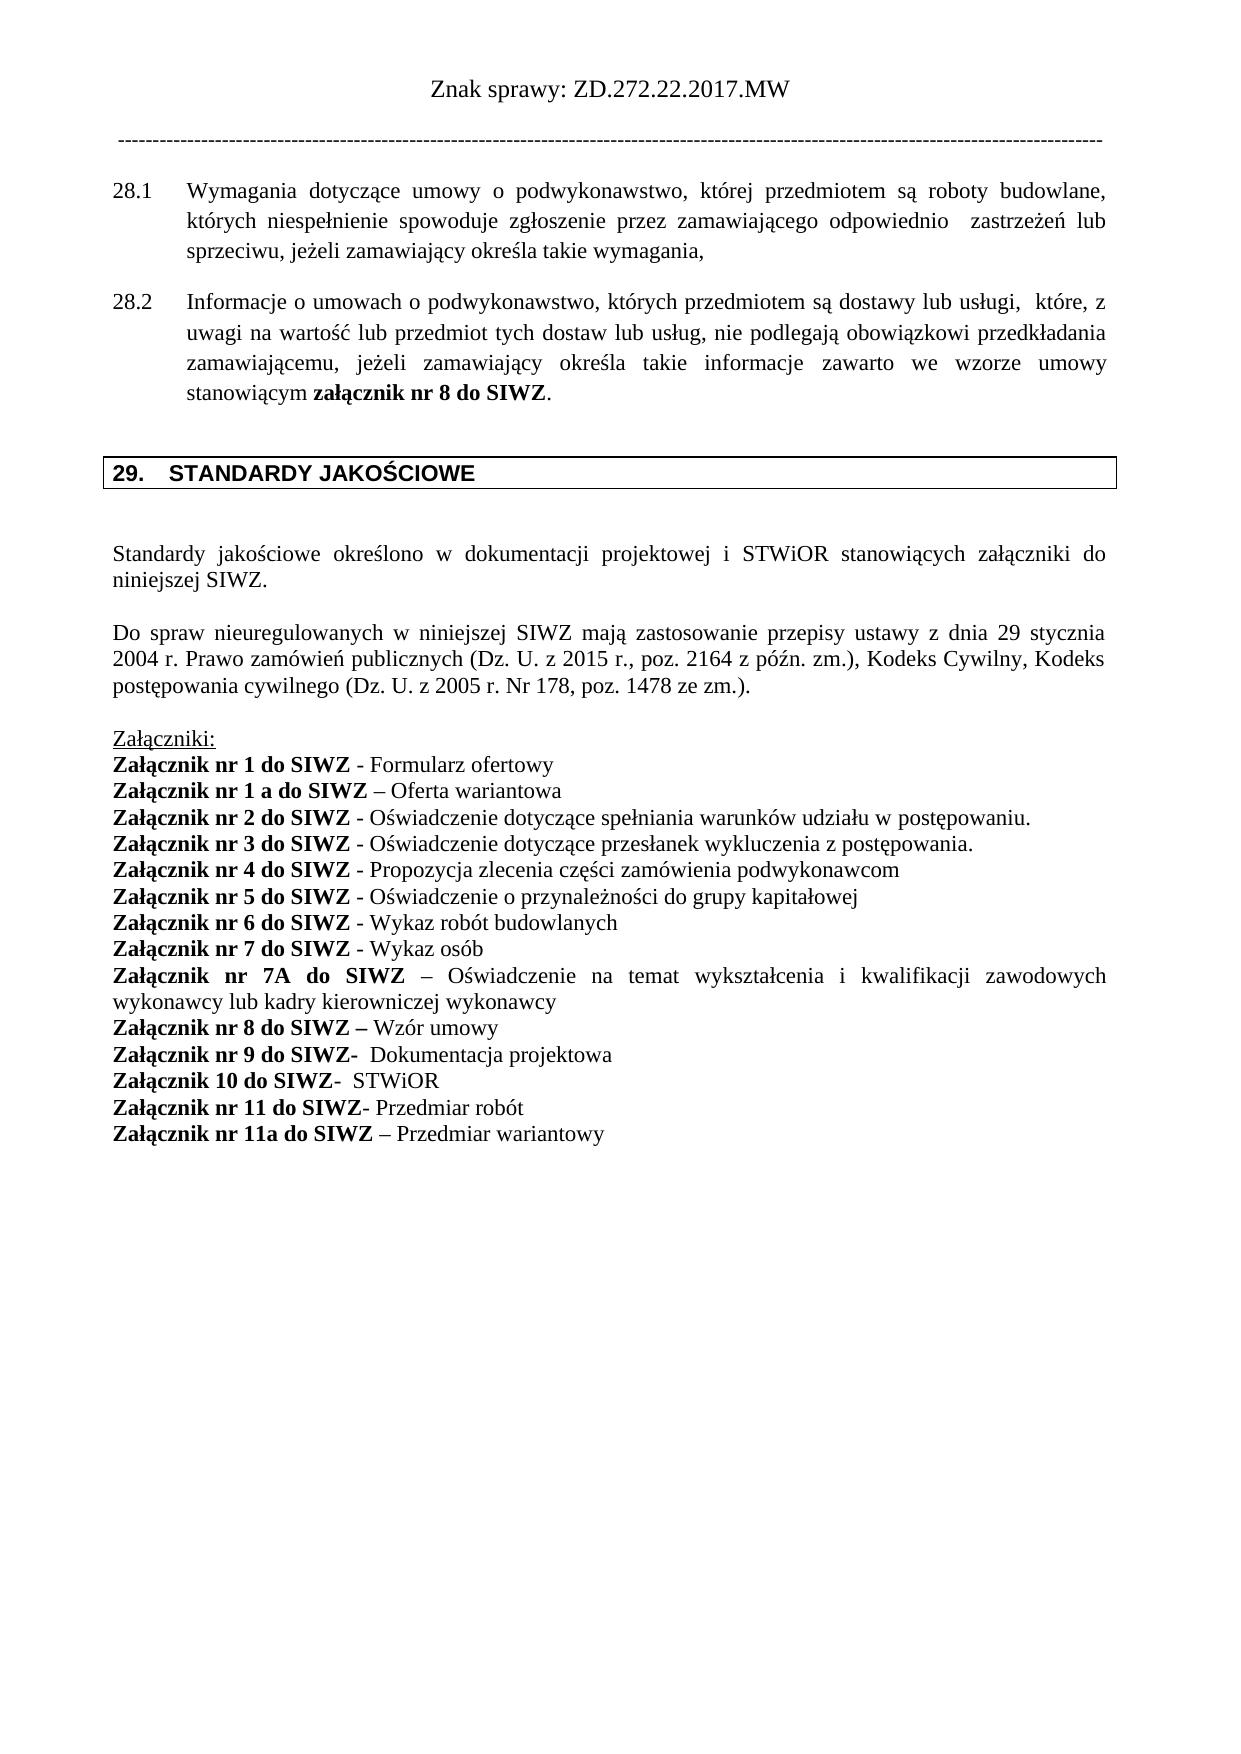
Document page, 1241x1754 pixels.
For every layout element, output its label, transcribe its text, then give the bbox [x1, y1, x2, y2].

text Załącznik 10 do SIWZ- STWiOR [112, 1067, 1107, 1093]
text Załącznik nr 9 do SIWZ- Dokumentacja projektowa [112, 1041, 1107, 1067]
text Załącznik nr 11 do SIWZ- Przedmiar robót [112, 1093, 1107, 1120]
list STANDARDY JAKOŚCIOWE [104, 458, 1116, 488]
text Załącznik nr 8 do SIWZ – Wzór umowy [112, 1014, 1107, 1041]
text Standardy jakościowe określono w dokumentacji projektowej i STWiOR stanowiących załączniki do niniejszej SIWZ. [112, 540, 1107, 593]
text Załączniki: [112, 724, 1107, 751]
text Załącznik nr 2 do SIWZ - Oświadczenie dotyczące spełniania warunków udziału w postępowaniu. [112, 804, 1107, 830]
text Załącznik nr 6 do SIWZ - Wykaz robót budowlanych [112, 909, 1107, 935]
text Załącznik nr 7A do SIWZ – Oświadczenie na temat wykształcenia i kwalifikacji zawodowych wykonawcy lub kadry kierowniczej wykonawcy [112, 962, 1107, 1014]
text Załącznik nr 3 do SIWZ - Oświadczenie dotyczące przesłanek wykluczenia z postępowania. [112, 830, 1107, 856]
text Załącznik nr 4 do SIWZ - Propozycja zlecenia części zamówienia podwykonawcom [112, 856, 1107, 883]
text Do spraw nieuregulowanych w niniejszej SIWZ mają zastosowanie przepisy ustawy z dnia 29 stycznia 2004 r. Prawo zamówień publicznych (Dz. U. z 2015 r., poz. 2164 z późn. zm.), Kodeks Cywilny, Kodeks postępowania cywilnego (Dz. U. z 2005 r. Nr 178, poz. 1478 ze zm.). [112, 619, 1107, 698]
text Załącznik nr 1 do SIWZ - Formularz ofertowy [112, 751, 1107, 777]
list Informacje o umowach o podwykonawstwo, których przedmiotem są dostawy lub usługi, które, z uwagi na wartość lub przedmiot tych dostaw lub usług, nie podlegają obowiązkowi przedkładania zamawiającemu, jeżeli zamawiający określa takie informacje zawarto we wzorze umowy stanowiącym załącznik nr 8 do SIWZ. [112, 288, 1107, 405]
text Załącznik nr 11a do SIWZ – Przedmiar wariantowy [112, 1120, 1107, 1146]
text Załącznik nr 1 a do SIWZ – Oferta wariantowa [112, 777, 1107, 804]
text Załącznik nr 7 do SIWZ - Wykaz osób [112, 935, 1107, 962]
list Wymagania dotyczące umowy o podwykonawstwo, której przedmiotem są roboty budowlane, których niespełnienie spowoduje zgłoszenie przez zamawiającego odpowiednio zastrzeżeń lub sprzeciwu, jeżeli zamawiający określa takie wymagania, [112, 177, 1107, 264]
text Załącznik nr 5 do SIWZ - Oświadczenie o przynależności do grupy kapitałowej [112, 883, 1107, 909]
